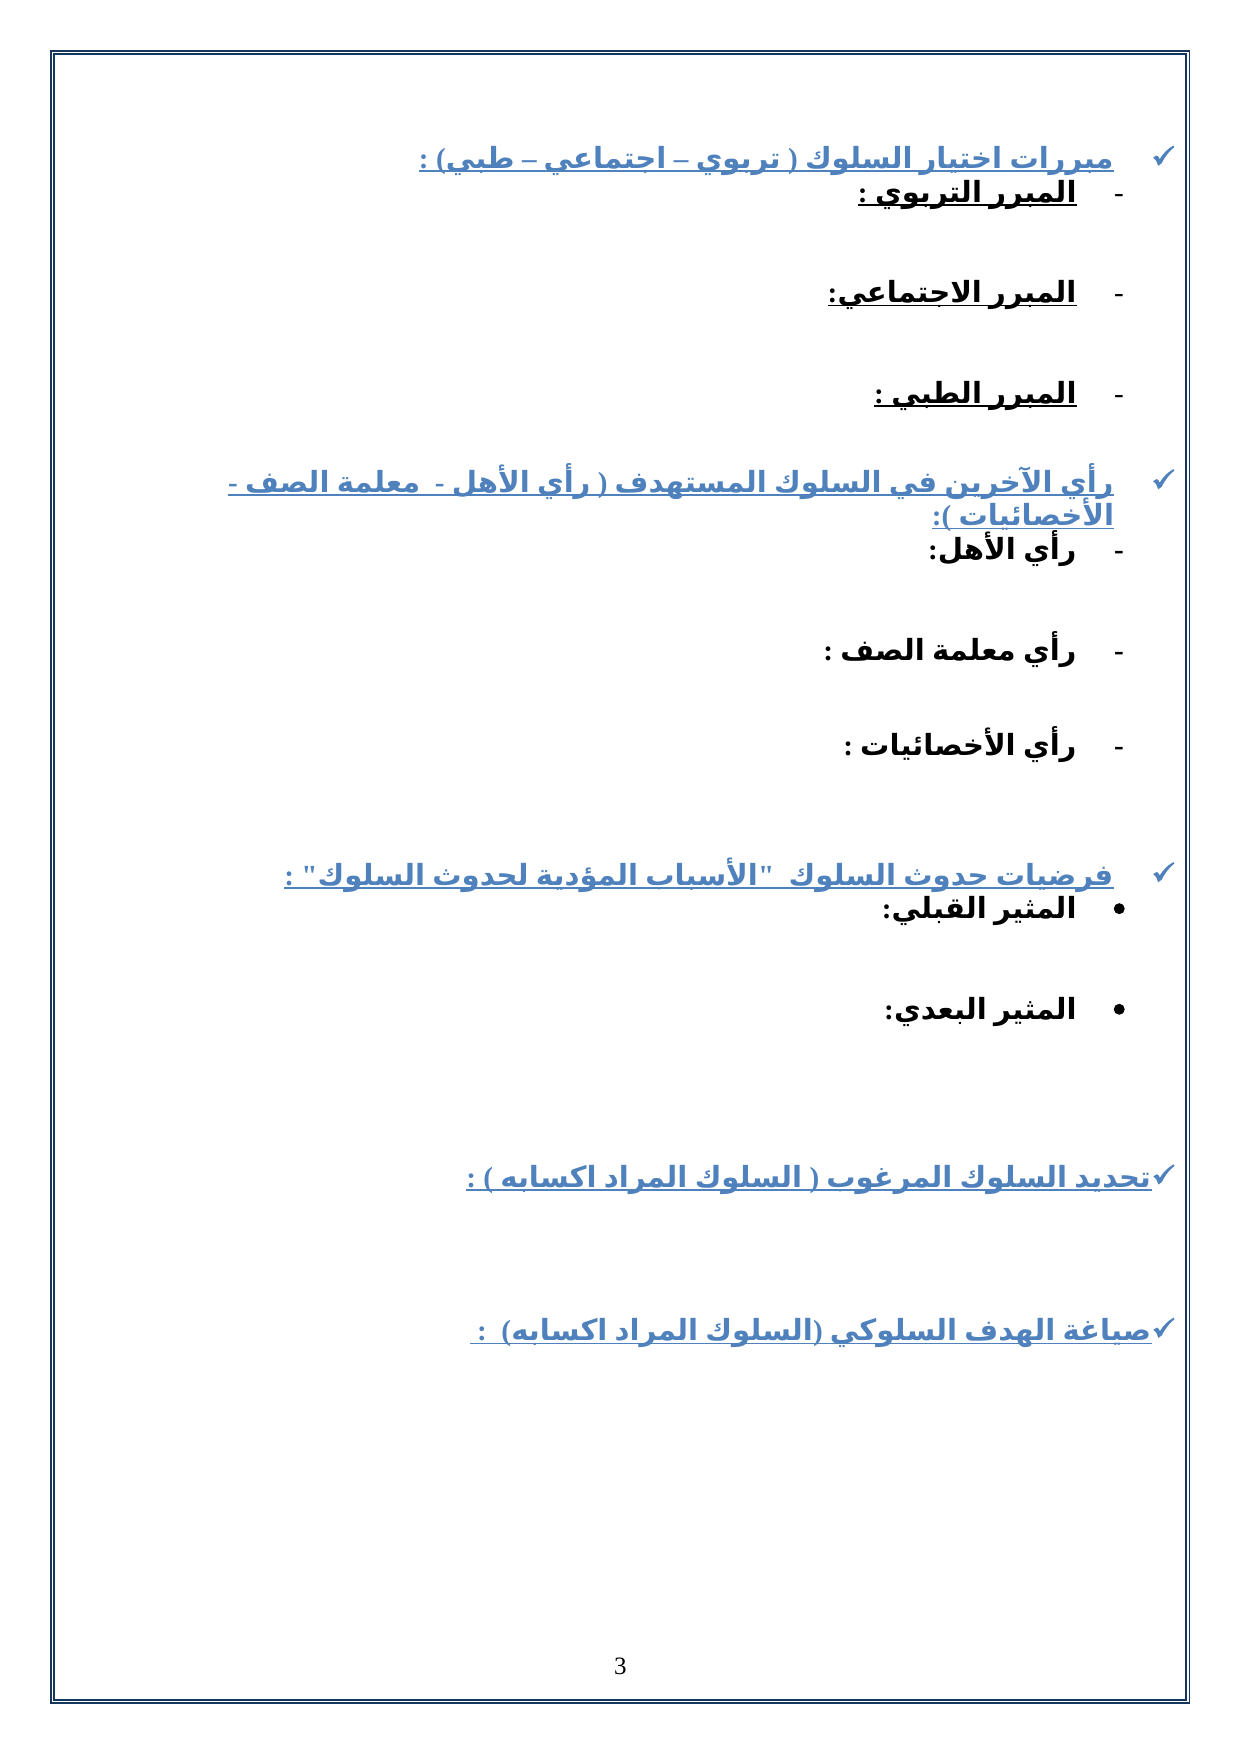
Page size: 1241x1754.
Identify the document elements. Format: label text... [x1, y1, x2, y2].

list المبرر الاجتماعي: [89, 276, 1114, 309]
list المبرر التربوي : [89, 175, 1114, 208]
list رأي الآخرين في السلوك المستهدف ( رأي الأهل - معلمة الصف - الأخصائيات ): [89, 465, 1152, 532]
list رأي معلمة الصف : [89, 633, 1114, 666]
list صياغة الهدف السلوكي (السلوك المراد اكسابه) : [89, 1313, 1152, 1347]
list المثير القبلي: [89, 892, 1114, 925]
list مبررات اختيار السلوك ( تربوي – اجتماعي – طبي) : [89, 141, 1152, 175]
list المثير البعدي: [89, 992, 1114, 1026]
list تحديد السلوك المرغوب ( السلوك المراد اكسابه ) : [89, 1160, 1152, 1194]
list فرضيات حدوث السلوك "الأسباب المؤدية لحدوث السلوك" : [89, 858, 1152, 892]
list المبرر الطبي : [89, 376, 1114, 410]
list رأي الأخصائيات : [89, 728, 1114, 762]
list رأي الأهل: [89, 532, 1114, 566]
